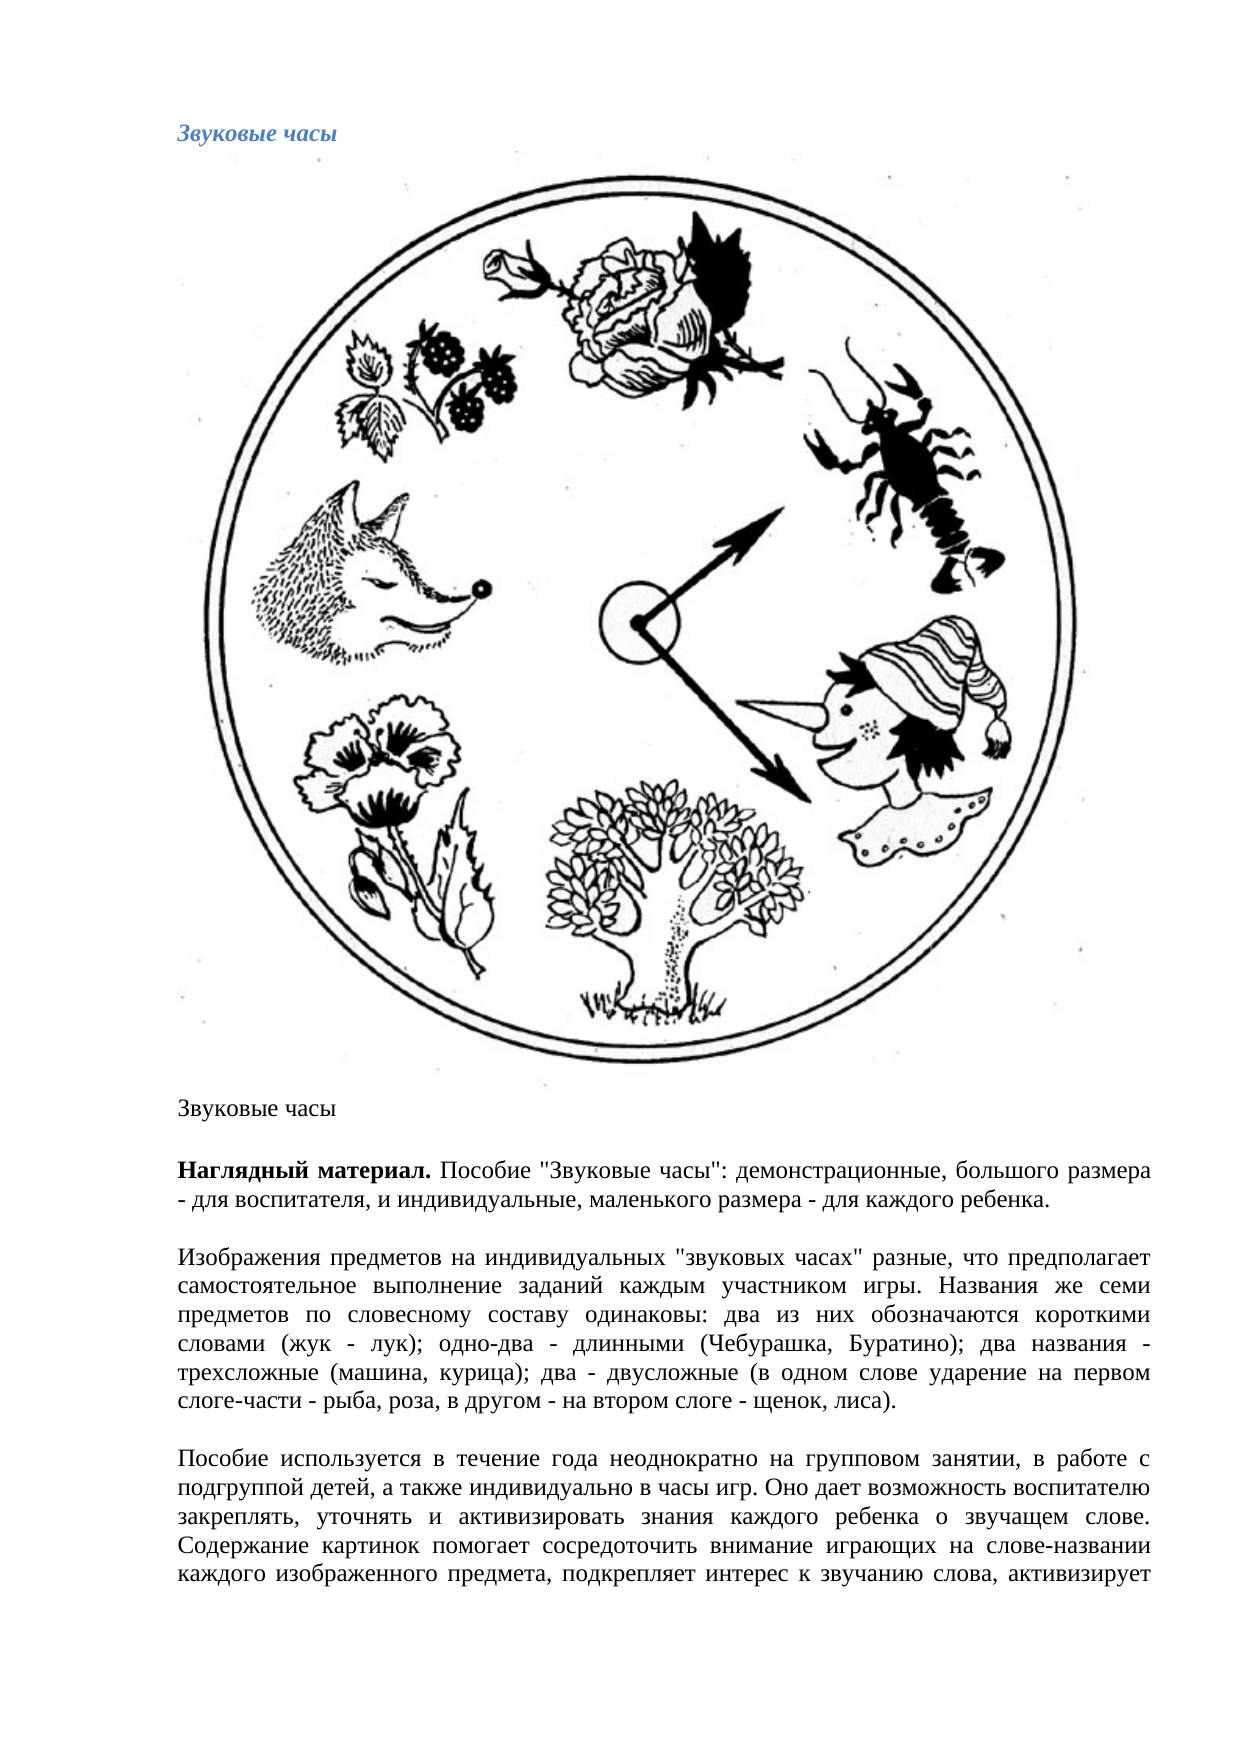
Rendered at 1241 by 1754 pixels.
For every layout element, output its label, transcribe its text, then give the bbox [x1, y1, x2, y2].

picture [177, 151, 1090, 1089]
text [177, 1443, 1152, 1587]
subtitle Звуковые часы [177, 118, 1152, 147]
text Наглядный материал. Пособие "Звуковые часы": демонстрационные, большого размера - для воспитателя, и индивидуальные, маленького размера - для каждого ребенка. [177, 1155, 1152, 1213]
text Изображения предметов на индивидуальных "звуковых часах" разные, что предполагает самостоятельное выполнение заданий каждым участником игры. Названия же семи предметов по словесному составу одинаковы: два из них обозначаются короткими словами (жук - лук); одно-два - длинными (Чебурашка, Буратино); два названия - трехсложные (машина, курица); два - двусложные (в одном слове ударение на первом слоге-части - рыба, роза, в другом - на втором слоге - щенок, лиса). [177, 1242, 1152, 1414]
